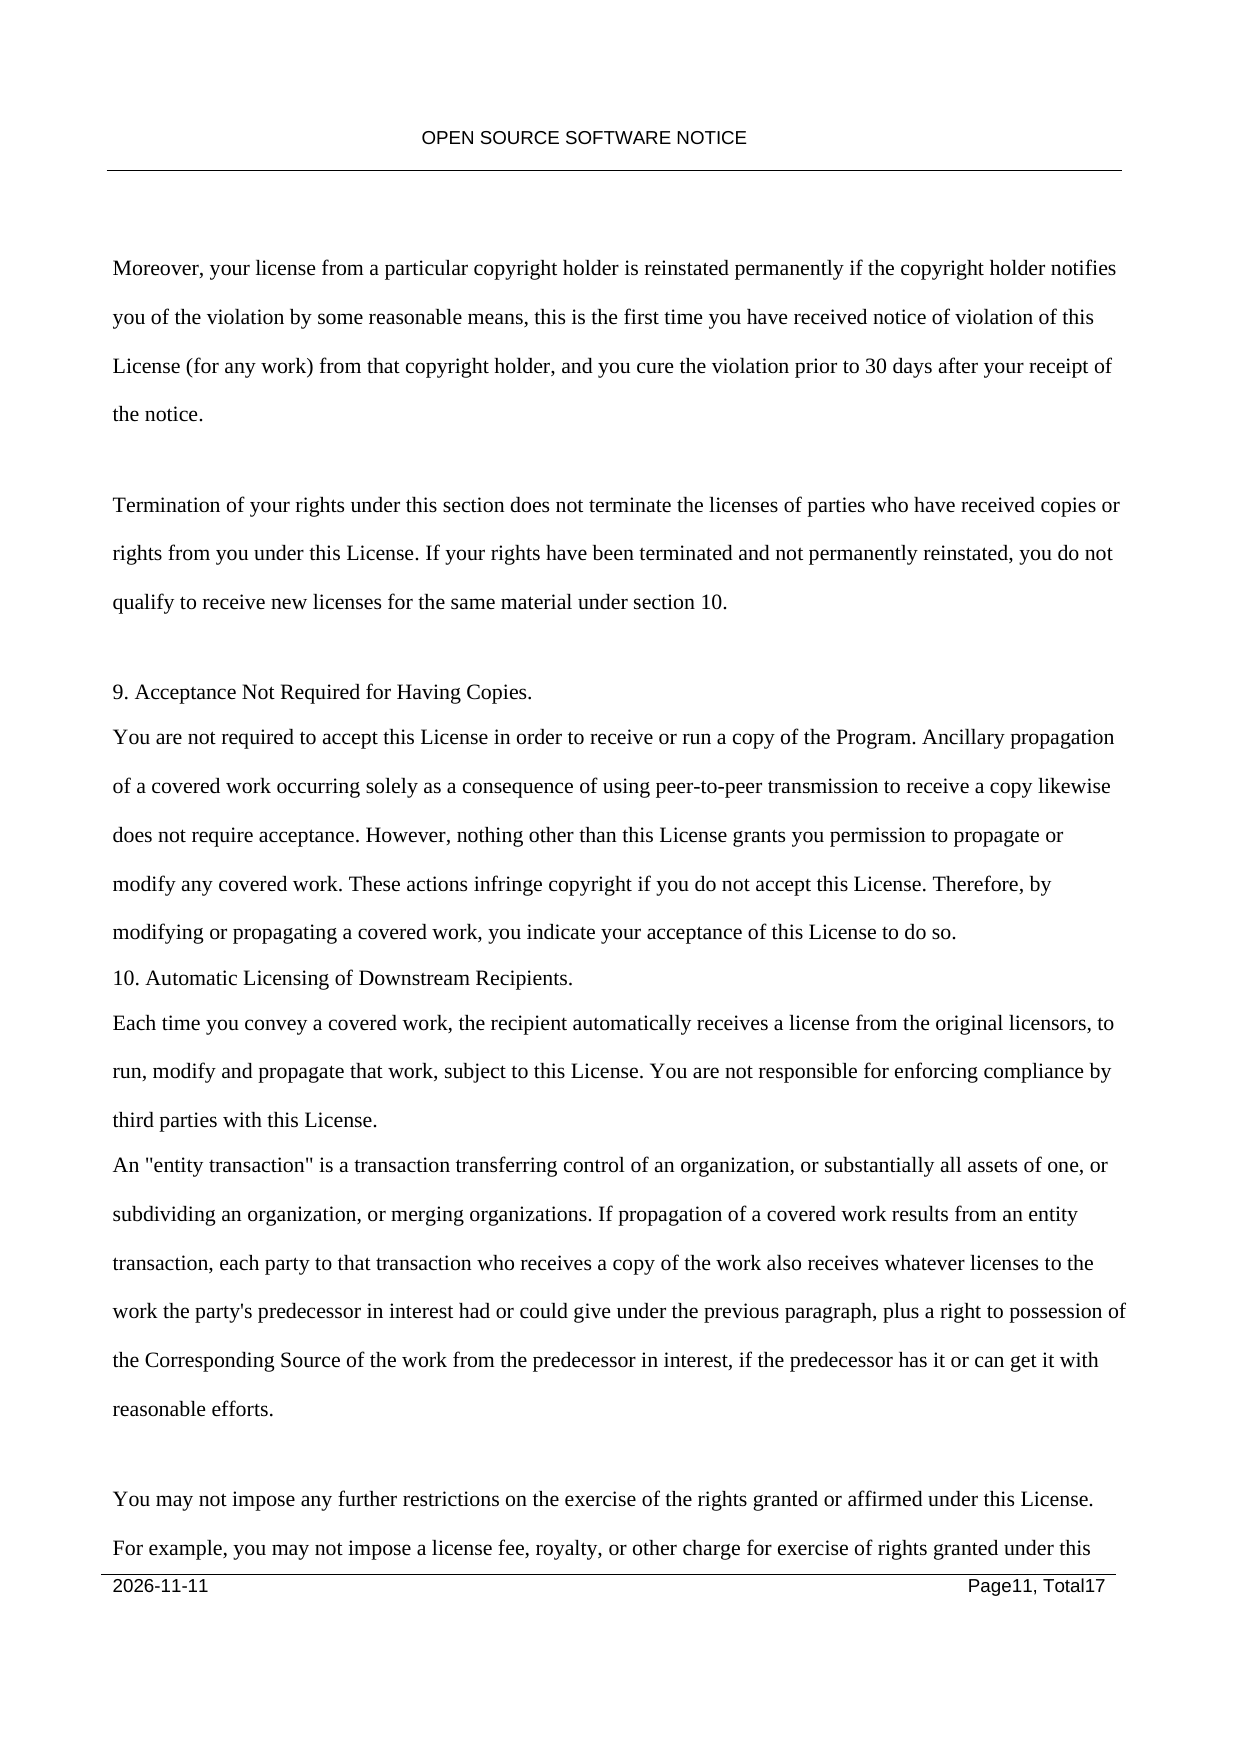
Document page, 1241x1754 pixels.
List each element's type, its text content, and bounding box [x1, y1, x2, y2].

text An "entity transaction" is a transaction transferring control of an organization, or substantially all assets of one, or subdividing an organization, or merging organizations. If propagation of a covered work results from an entity transaction, each party to that transaction who receives a copy of the work also receives whatever licenses to the work the party's predecessor in interest had or could give under the previous paragraph, plus a right to possession of the Corresponding Source of the work from the predecessor in interest, if the predecessor has it or can get it with reasonable efforts. [112, 1148, 1128, 1425]
text Termination of your rights under this section does not terminate the licenses of parties who have received copies or rights from you under this License. If your rights have been terminated and not permanently reinstated, you do not qualify to receive new licenses for the same material under section 10. [112, 488, 1128, 618]
text 9. Acceptance Not Required for Having Copies. [112, 676, 1128, 708]
text Each time you convey a covered work, the recipient automatically receives a license from the original licensors, to run, modify and propagate that work, subject to this License. You are not responsible for enforcing compliance by third parties with this License. [112, 1006, 1128, 1136]
text 10. Automatic Licensing of Downstream Recipients. [112, 961, 1128, 993]
text You are not required to accept this License in order to receive or run a copy of the Program. Ancillary propagation of a covered work occurring solely as a consequence of using peer-to-peer transmission to receive a copy likewise does not require acceptance. However, nothing other than this License grants you permission to propagate or modify any covered work. These actions infringe copyright if you do not accept this License. Therefore, by modifying or propagating a covered work, you indicate your acceptance of this License to do so. [112, 721, 1128, 948]
text Moreover, your license from a particular copyright holder is reinstated permanently if the copyright holder notifies you of the violation by some reasonable means, this is the first time you have received notice of violation of this License (for any work) from that copyright holder, and you cure the violation prior to 30 days after your receipt of the notice. [112, 251, 1128, 430]
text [112, 1482, 1128, 1564]
